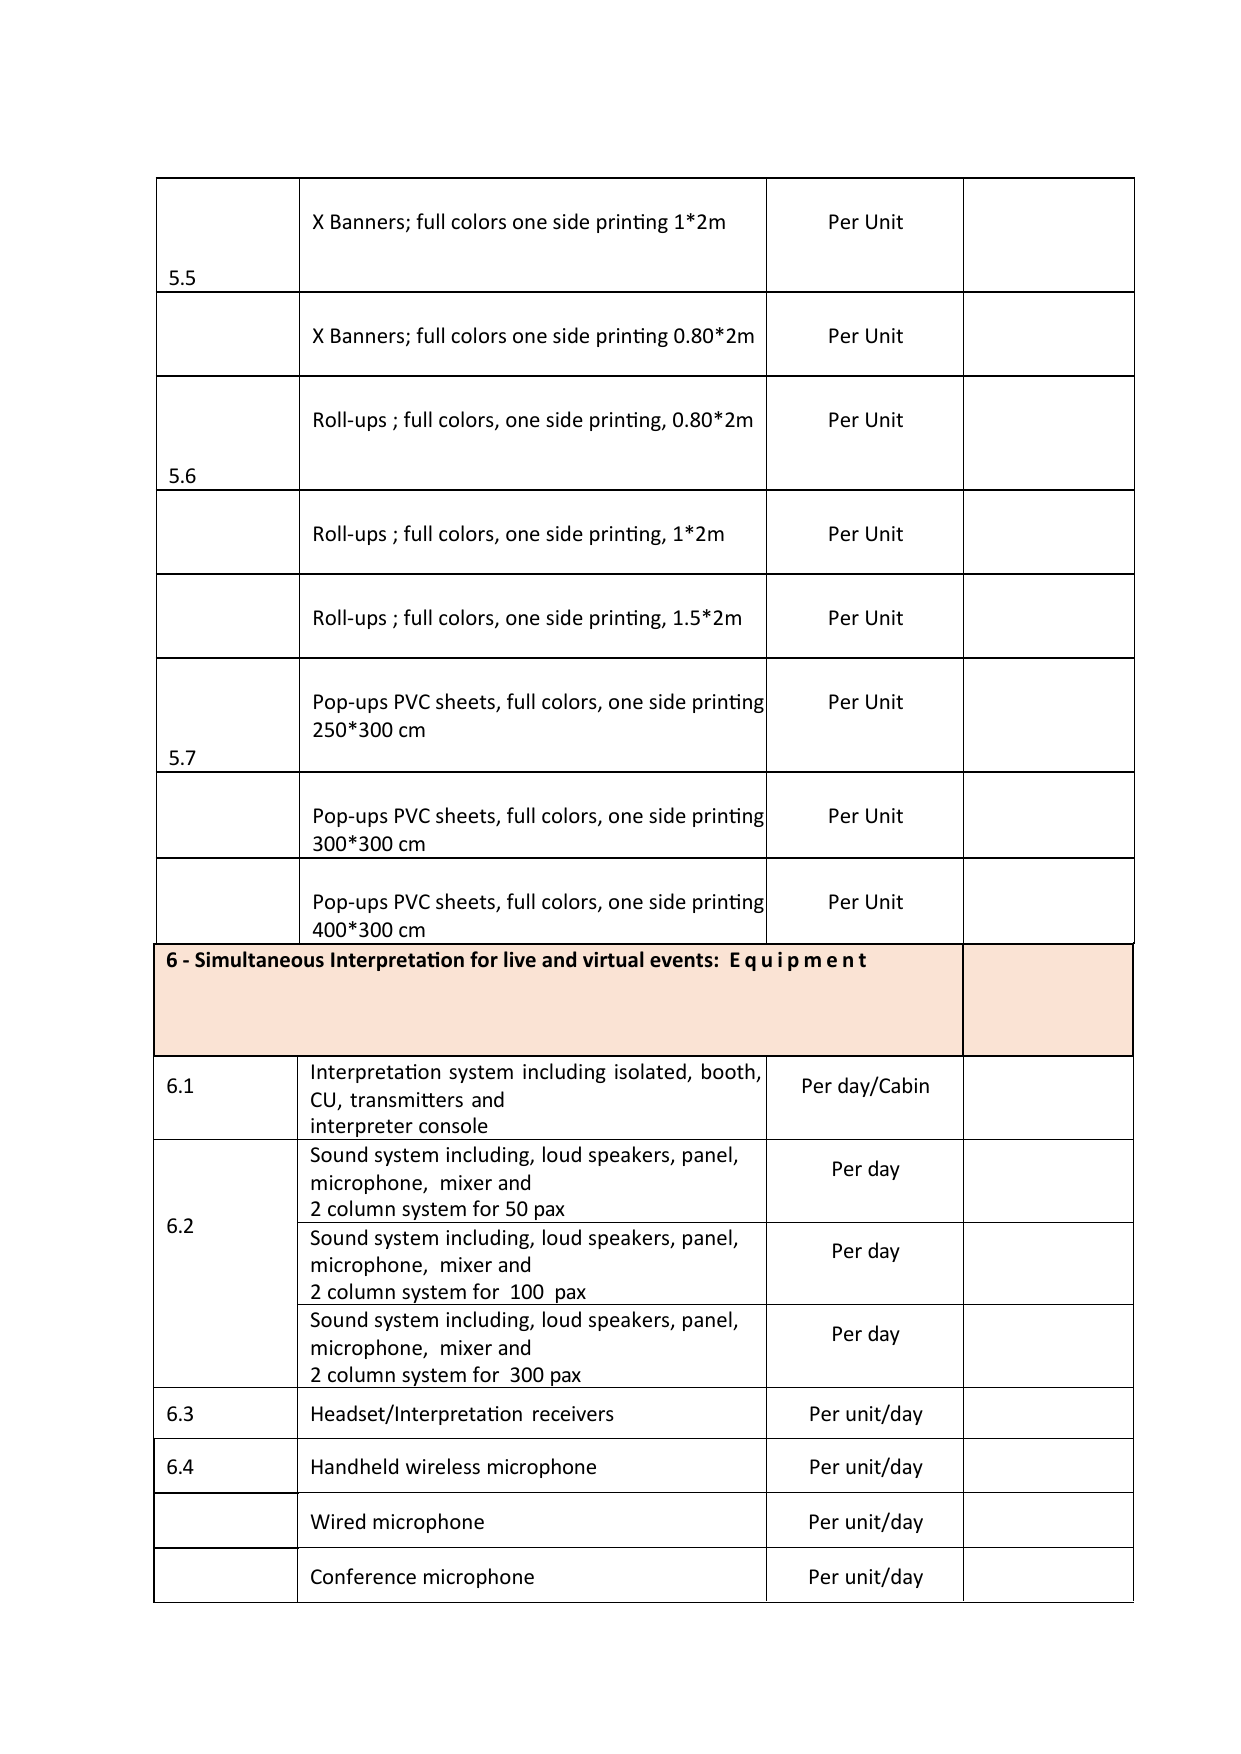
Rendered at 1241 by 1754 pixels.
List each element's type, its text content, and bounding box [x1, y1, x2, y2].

table_cell Per unit/day [767, 1493, 963, 1547]
table_cell 5.6 [157, 377, 299, 489]
table_cell 6.1 [154, 1057, 297, 1139]
table_cell [964, 1388, 1133, 1438]
table_cell Conference microphone [298, 1548, 766, 1602]
table_cell Handheld wireless microphone [298, 1439, 766, 1492]
table_cell Wired microphone [298, 1493, 766, 1547]
table_cell Per Unit [767, 859, 963, 943]
table_cell [964, 1493, 1133, 1547]
table_cell [155, 1494, 297, 1547]
table_cell X Banners; full colors one side printing 0.80*2m [300, 293, 766, 375]
table_cell Per day [767, 1305, 963, 1387]
table_cell Pop-ups PVC sheets, full colors, one side printing 250*300 cm [300, 659, 766, 771]
table_cell [963, 1548, 1133, 1602]
table_cell [157, 773, 299, 857]
table_cell Sound system including, loud speakers, panel, microphone, mixer and 2 column system for 50 pax [298, 1140, 766, 1222]
table_cell Roll-ups ; full colors, one side printing, 1*2m [300, 491, 766, 573]
table_cell Headset/Interpretation receivers [298, 1388, 766, 1438]
table_cell 6.4 [155, 1439, 297, 1492]
table_cell [964, 377, 1134, 489]
table_cell [964, 575, 1134, 657]
table_cell [155, 1549, 297, 1602]
table_cell Per Unit [767, 773, 963, 857]
table_cell Sound system including, loud speakers, panel, microphone, mixer and 2 column system for 300 pax [298, 1305, 766, 1387]
table_cell [157, 575, 299, 657]
table_cell Per Unit [767, 293, 963, 375]
table_cell 6 - Simultaneous Interpretation for live and virtual events: Equipment [155, 945, 962, 1055]
table_cell [964, 179, 1134, 291]
table_cell Per Unit [767, 491, 963, 573]
table_cell [964, 1223, 1133, 1304]
table_cell Pop-ups PVC sheets, full colors, one side printing 300*300 cm [300, 773, 766, 857]
table_cell Per day/Cabin [767, 1057, 963, 1139]
table_cell Roll-ups ; full colors, one side printing, 0.80*2m [300, 377, 766, 489]
table_cell Per Unit [767, 179, 963, 291]
table_cell [157, 491, 299, 573]
table_cell Interpretation system including isolated, booth, CU, transmitters and interpreter console [298, 1057, 766, 1139]
table_cell Per Unit [767, 659, 963, 771]
table_cell Roll-ups ; full colors, one side printing, 1.5*2m [300, 575, 766, 657]
table_cell [964, 1057, 1133, 1139]
table_cell [964, 659, 1134, 771]
table_cell 5.7 [157, 659, 299, 771]
table_cell [964, 1439, 1133, 1492]
table_cell Per unit/day [767, 1439, 963, 1492]
table_cell [964, 1305, 1133, 1387]
table_cell [964, 491, 1134, 573]
table_cell [157, 293, 299, 375]
table_cell [157, 859, 299, 943]
table_cell 6.2 [154, 1140, 297, 1387]
table_cell Sound system including, loud speakers, panel, microphone, mixer and 2 column system for 100 pax [298, 1223, 766, 1304]
table_cell [964, 773, 1134, 857]
table_cell Per unit/day [766, 1548, 963, 1602]
table_cell X Banners; full colors one side printing 1*2m [300, 179, 766, 291]
table_cell [964, 945, 1132, 1055]
table_cell Pop-ups PVC sheets, full colors, one side printing 400*300 cm [300, 859, 766, 943]
table_cell 6.3 [154, 1388, 297, 1438]
table_cell Per day [767, 1140, 963, 1222]
table_cell [964, 1140, 1133, 1222]
table_cell Per Unit [767, 377, 963, 489]
table_cell [964, 293, 1134, 375]
table_cell Per unit/day [767, 1388, 963, 1438]
table_cell Per Unit [767, 575, 963, 657]
table_cell Per day [767, 1223, 963, 1304]
table_cell 5.5 [157, 179, 299, 291]
table_cell [964, 859, 1134, 943]
